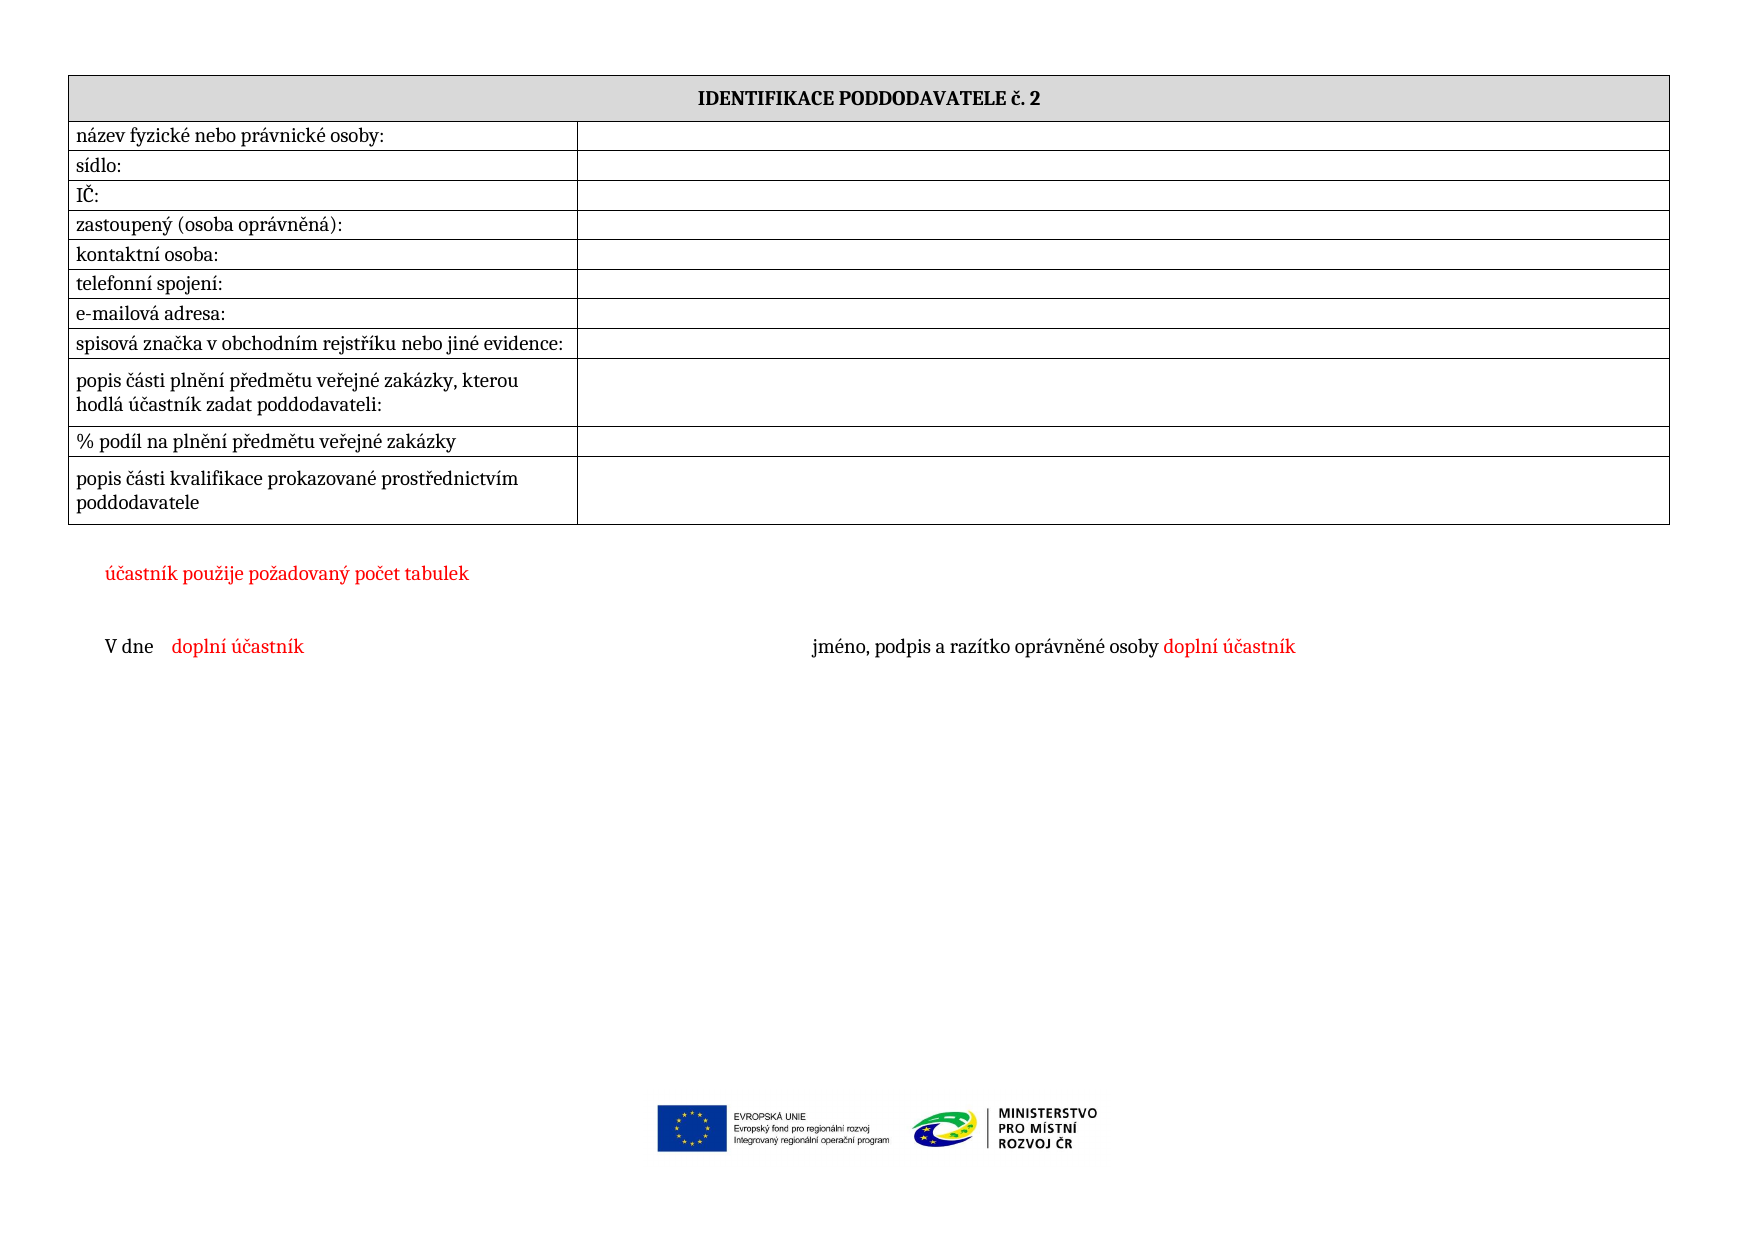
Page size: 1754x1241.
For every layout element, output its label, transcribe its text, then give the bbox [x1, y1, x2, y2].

table_cell spisová značka v obchodním rejstříku nebo jiné evidence: [69, 329, 577, 357]
table_cell [578, 122, 1669, 150]
table_cell [578, 270, 1669, 298]
table_cell [578, 151, 1669, 180]
table_cell kontaktní osoba: [69, 240, 577, 269]
table_cell IČ: [69, 181, 577, 209]
table_cell sídlo: [69, 151, 577, 180]
table_cell název fyzické nebo právnické osoby: [69, 122, 577, 150]
text účastník použije požadovaný počet tabulek [104, 562, 1679, 586]
table_cell [578, 359, 1669, 426]
table_cell [578, 211, 1669, 239]
table_cell [578, 240, 1669, 269]
table_cell zastoupený (osoba oprávněná): [69, 211, 577, 239]
table_cell telefonní spojení: [69, 270, 577, 298]
picture [642, 1089, 1112, 1167]
table_cell % podíl na plnění předmětu veřejné zakázky [69, 427, 577, 456]
text V dne doplní účastník jméno, podpis a razítko oprávněné osoby doplní účastník [104, 635, 1679, 659]
table_cell [578, 329, 1669, 357]
table_header IDENTIFIKACE PODDODAVATELE č. 2 [69, 76, 1669, 121]
table_cell popis části kvalifikace prokazované prostřednictvím poddodavatele [69, 457, 577, 524]
table_cell [578, 299, 1669, 328]
table_cell [578, 181, 1669, 209]
table_cell e-mailová adresa: [69, 299, 577, 328]
table_cell popis části plnění předmětu veřejné zakázky, kterou hodlá účastník zadat poddodavateli: [69, 359, 577, 426]
table_cell [578, 427, 1669, 456]
table_cell [578, 457, 1669, 524]
